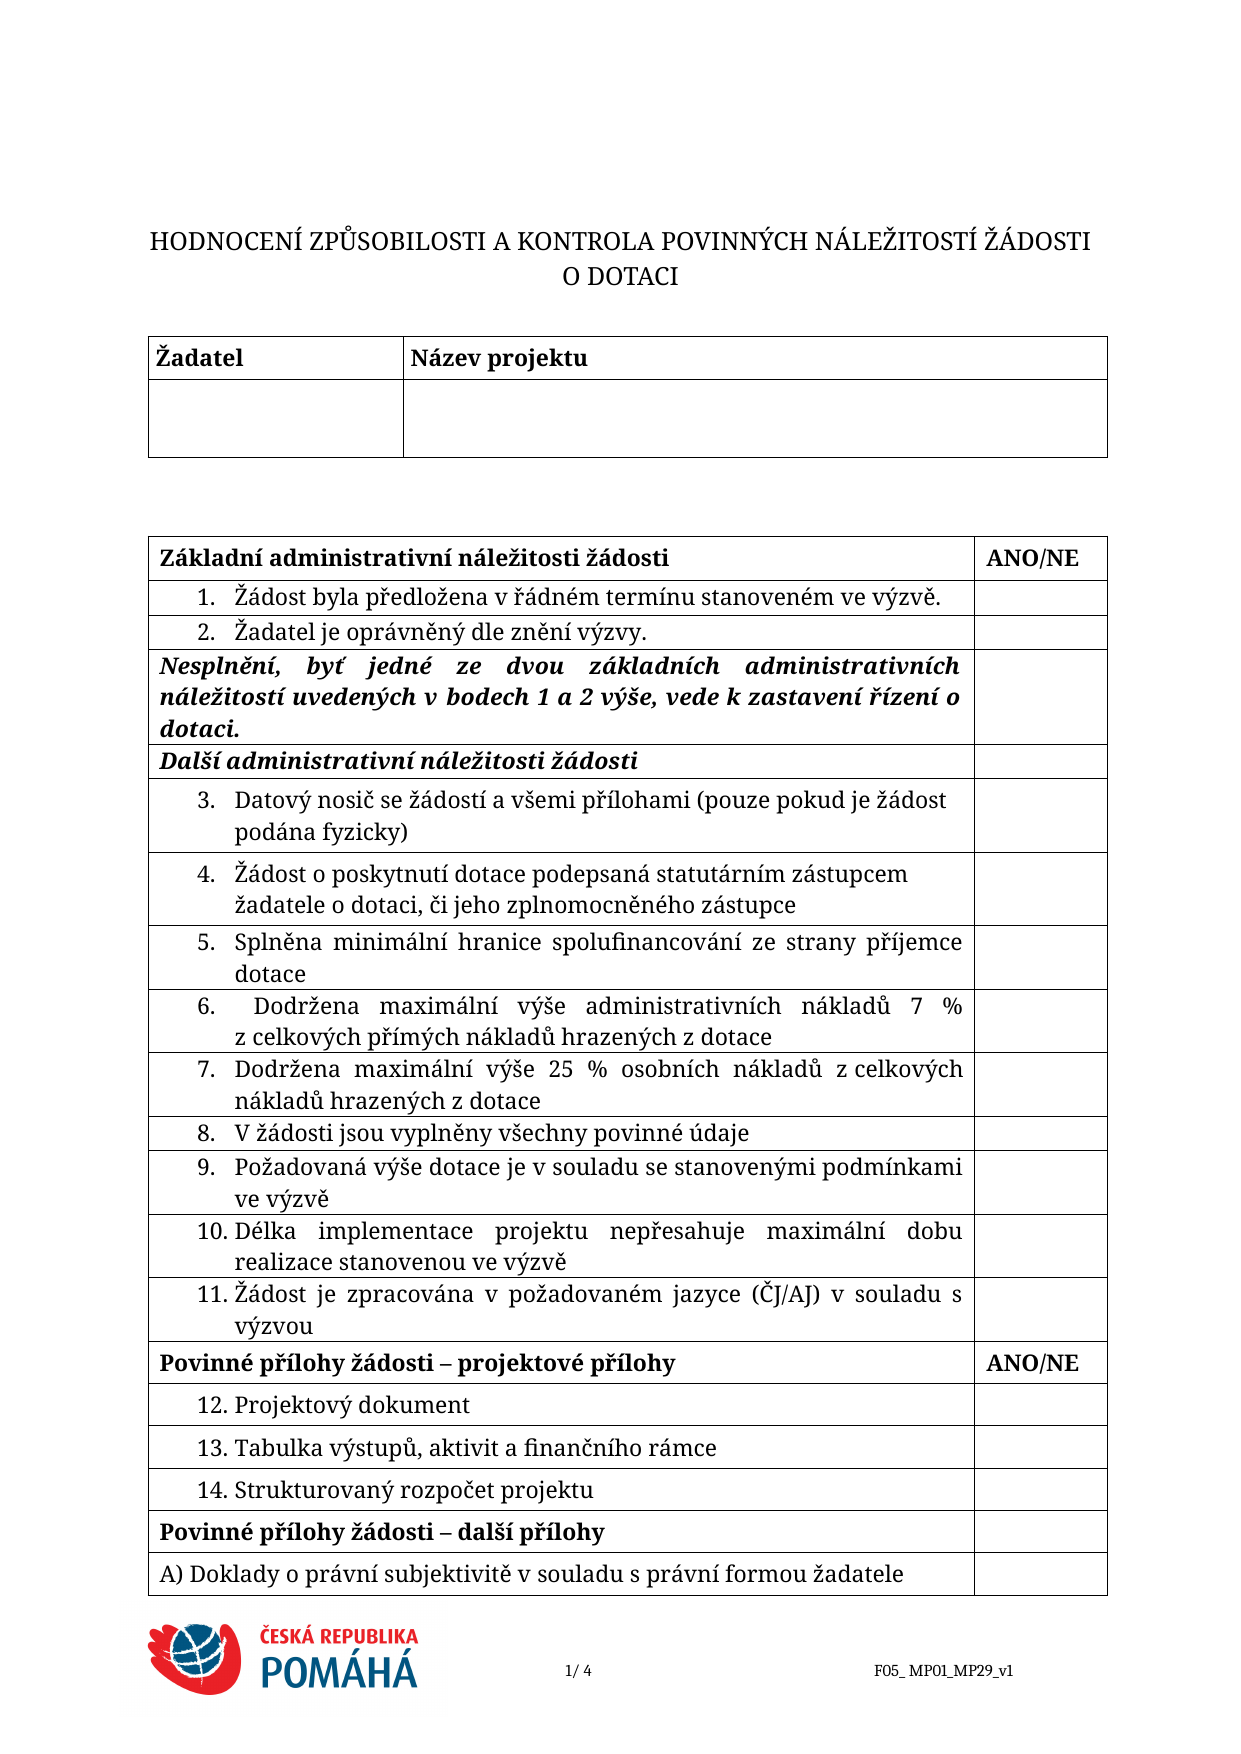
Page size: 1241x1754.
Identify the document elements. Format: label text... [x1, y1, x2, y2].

table_header Žadatel [149, 337, 403, 378]
table_cell [404, 380, 1107, 457]
table_cell [975, 616, 1107, 649]
table_cell Splněna minimální hranice spolufinancování ze strany příjemce dotace [149, 926, 974, 989]
table_cell [975, 581, 1107, 614]
table_cell Další administrativní náležitosti žádosti [149, 745, 974, 778]
table_cell [975, 1053, 1107, 1116]
table_cell [975, 1469, 1107, 1510]
table_cell [975, 1553, 1107, 1594]
table_cell [975, 1384, 1107, 1425]
table_cell [975, 1511, 1107, 1552]
table_cell Nesplnění, byť jedné ze dvou základních administrativních náležitostí uvedených v bodech 1 a 2 výše, vede k zastavení řízení o dotaci. [149, 650, 974, 744]
table_cell [975, 990, 1107, 1052]
picture [118, 1600, 448, 1717]
table_header ANO/NE [975, 537, 1107, 580]
table_cell [975, 779, 1107, 852]
table_cell ANO/NE [975, 1342, 1107, 1383]
table_cell Povinné přílohy žádosti – projektové přílohy [149, 1342, 974, 1383]
table_cell Žadatel je oprávněný dle znění výzvy. [149, 616, 974, 649]
table_cell Dodržena maximální výše administrativních nákladů 7 % z celkových přímých nákladů hrazených z dotace [149, 990, 974, 1052]
table_cell [975, 1278, 1107, 1341]
table_cell [975, 1151, 1107, 1214]
table_cell [975, 650, 1107, 744]
table_cell Žádost je zpracována v požadovaném jazyce (ČJ/AJ) v souladu s výzvou [149, 1278, 974, 1341]
table_cell [149, 380, 403, 457]
table_cell [975, 926, 1107, 989]
table_cell Požadovaná výše dotace je v souladu se stanovenými podmínkami ve výzvě [149, 1151, 974, 1214]
table_cell [975, 1426, 1107, 1468]
table_cell Strukturovaný rozpočet projektu [149, 1469, 974, 1510]
table_cell [975, 853, 1107, 925]
table_cell [975, 1215, 1107, 1277]
table_cell [975, 745, 1107, 778]
table_cell Povinné přílohy žádosti – další přílohy [149, 1511, 974, 1552]
table_cell Datový nosič se žádostí a všemi přílohami (pouze pokud je žádost podána fyzicky) [149, 779, 974, 852]
table_cell Dodržena maximální výše 25 % osobních nákladů z celkových nákladů hrazených z dotace [149, 1053, 974, 1116]
table_cell Délka implementace projektu nepřesahuje maximální dobu realizace stanovenou ve výzvě [149, 1215, 974, 1277]
table_header Základní administrativní náležitosti žádosti [149, 537, 974, 580]
table_cell V žádosti jsou vyplněny všechny povinné údaje [149, 1117, 974, 1150]
table_cell [975, 1117, 1107, 1150]
table_cell Žádost byla předložena v řádném termínu stanoveném ve výzvě. [149, 581, 974, 614]
subtitle Hodnocení způsobilosti a kontrola povinných náležitostí žádosti o dotaci [148, 224, 1093, 292]
table_cell Projektový dokument [149, 1384, 974, 1425]
table_cell Tabulka výstupů, aktivit a finančního rámce [149, 1426, 974, 1468]
table_cell Žádost o poskytnutí dotace podepsaná statutárním zástupcem žadatele o dotaci, či jeho zplnomocněného zástupce [149, 853, 974, 925]
table_header Název projektu [404, 337, 1107, 378]
